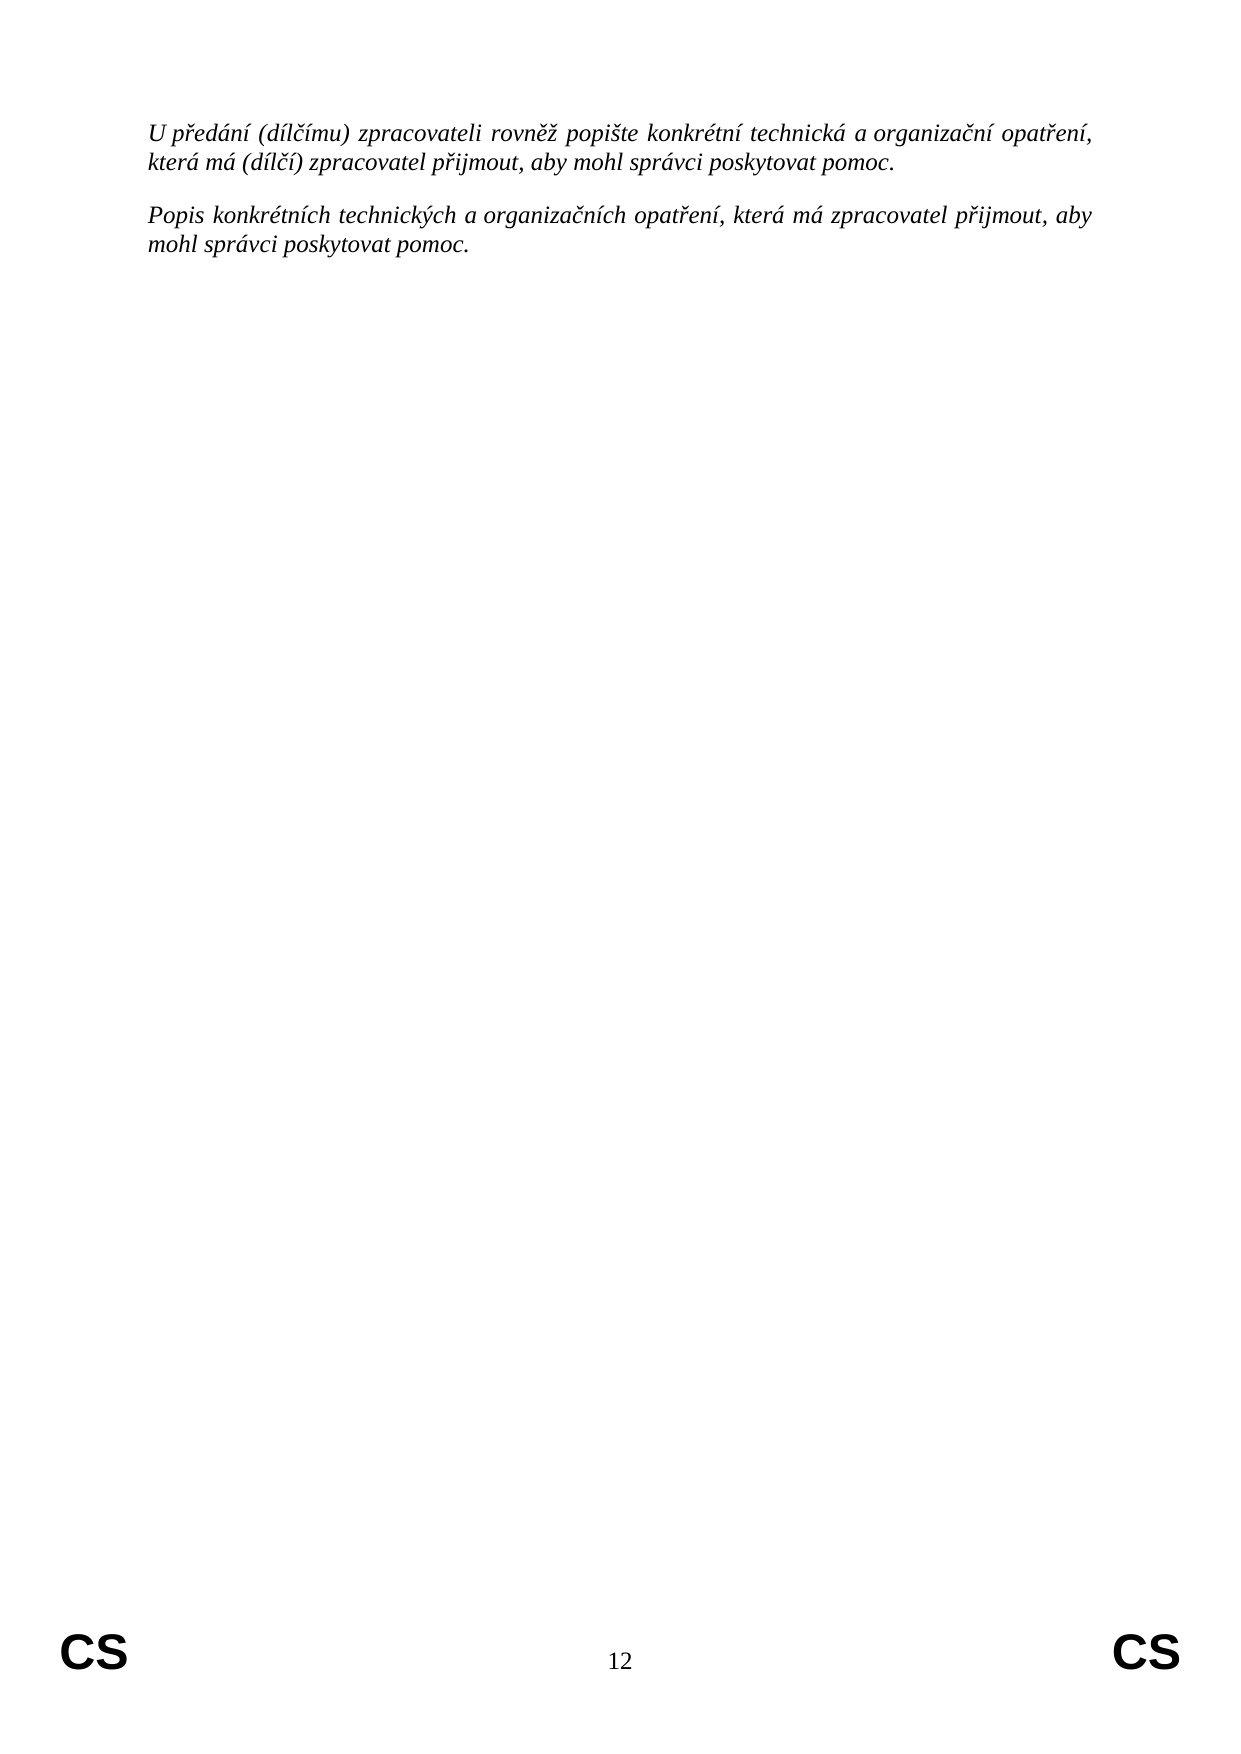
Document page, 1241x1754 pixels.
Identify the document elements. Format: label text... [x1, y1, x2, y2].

text U předání (dílčímu) zpracovateli rovněž popište konkrétní technická a organizační opatření, která má (dílčí) zpracovatel přijmout, aby mohl správci poskytovat pomoc. [148, 118, 1093, 176]
text Popis konkrétních technických a organizačních opatření, která má zpracovatel přijmout, aby mohl správci poskytovat pomoc. [148, 201, 1093, 258]
